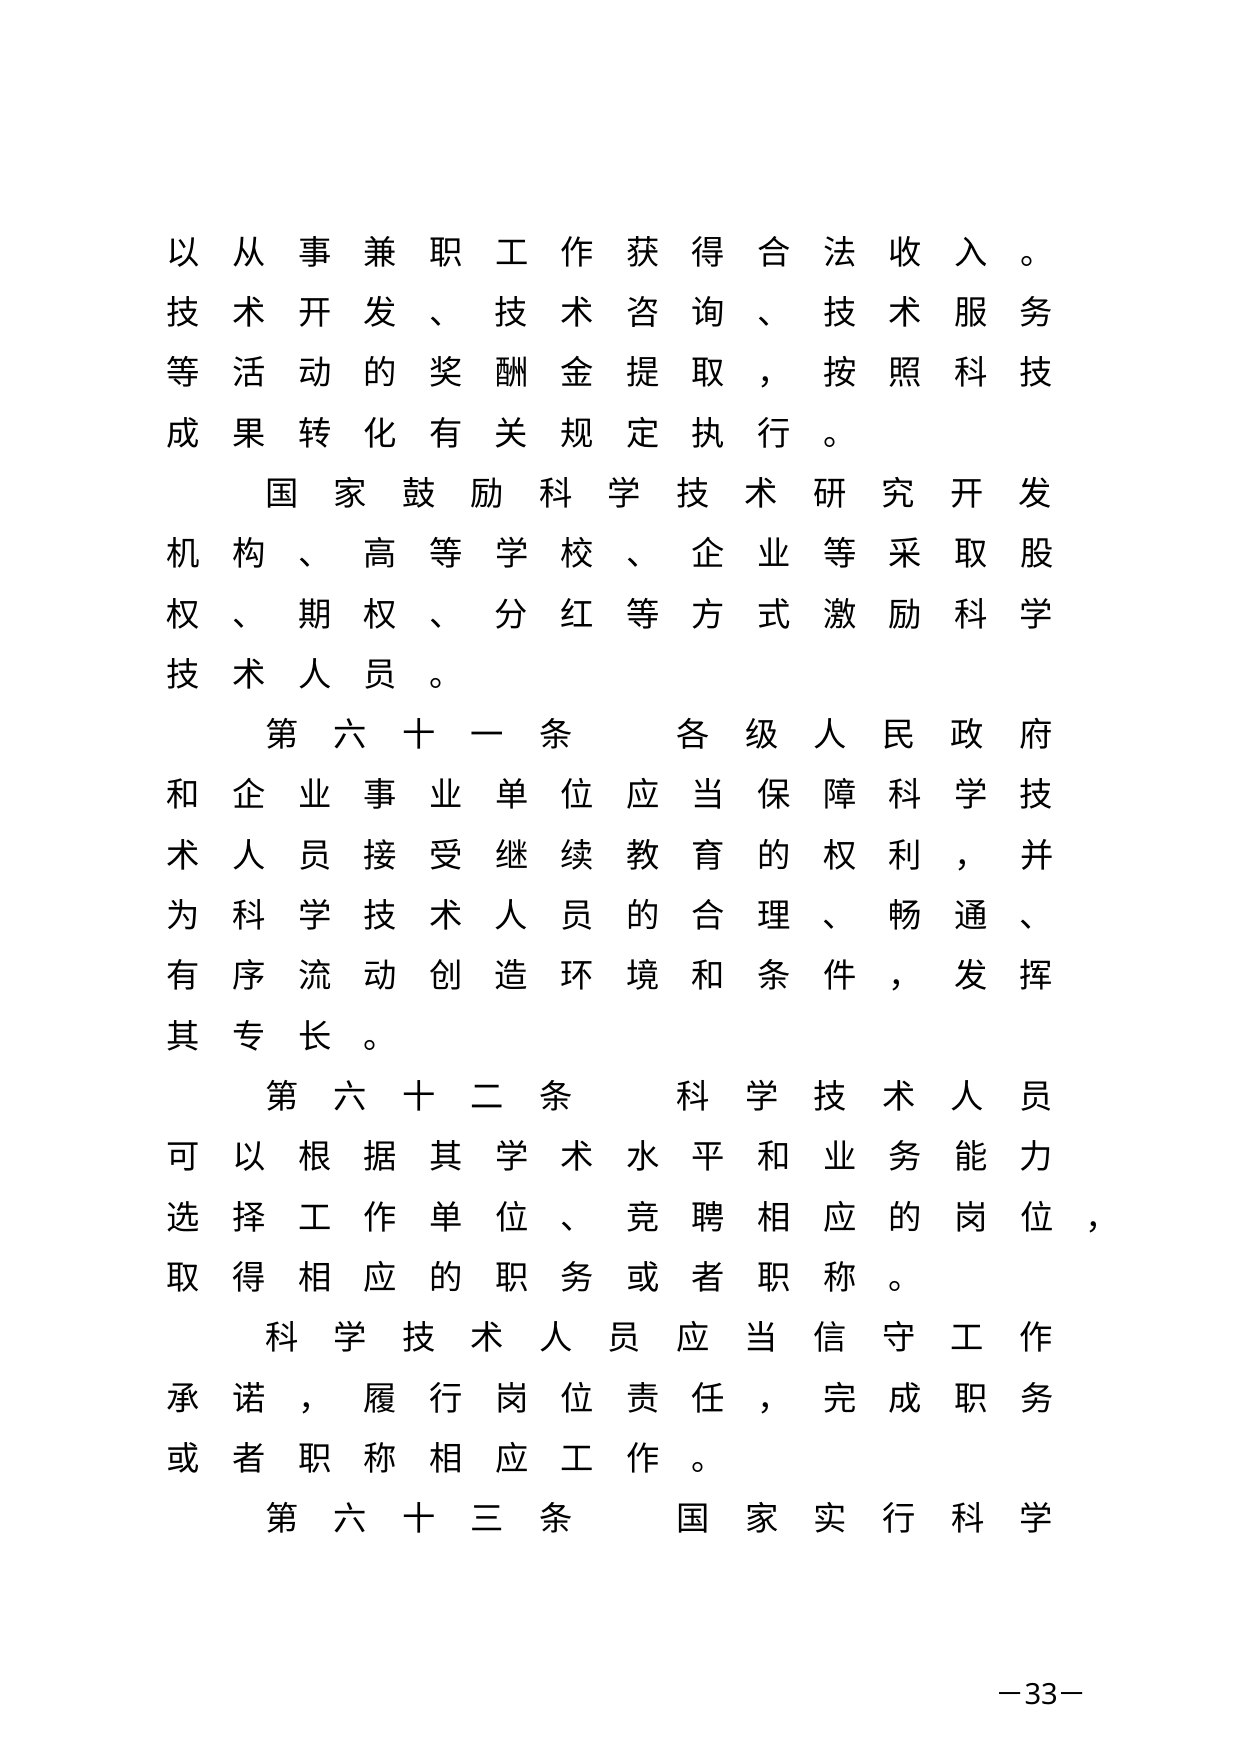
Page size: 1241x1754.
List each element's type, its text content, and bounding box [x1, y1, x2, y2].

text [167, 1486, 1085, 1546]
text 第六十二条 科学技术人员可以根据其学术水平和业务能力选择工作单位、竞聘相应的岗位，取得相应的职务或者职称。 [167, 1064, 1085, 1305]
text 第六十一条 各级人民政府和企业事业单位应当保障科学技术人员接受继续教育的权利，并为科学技术人员的合理、畅通、有序流动创造环境和条件，发挥其专长。 [167, 702, 1085, 1064]
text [167, 219, 1085, 461]
text 国家鼓励科学技术研究开发机构、高等学校、企业等采取股权、期权、分红等方式激励科学技术人员。 [167, 461, 1085, 702]
text 科学技术人员应当信守工作承诺，履行岗位责任，完成职务或者职称相应工作。 [167, 1305, 1085, 1486]
